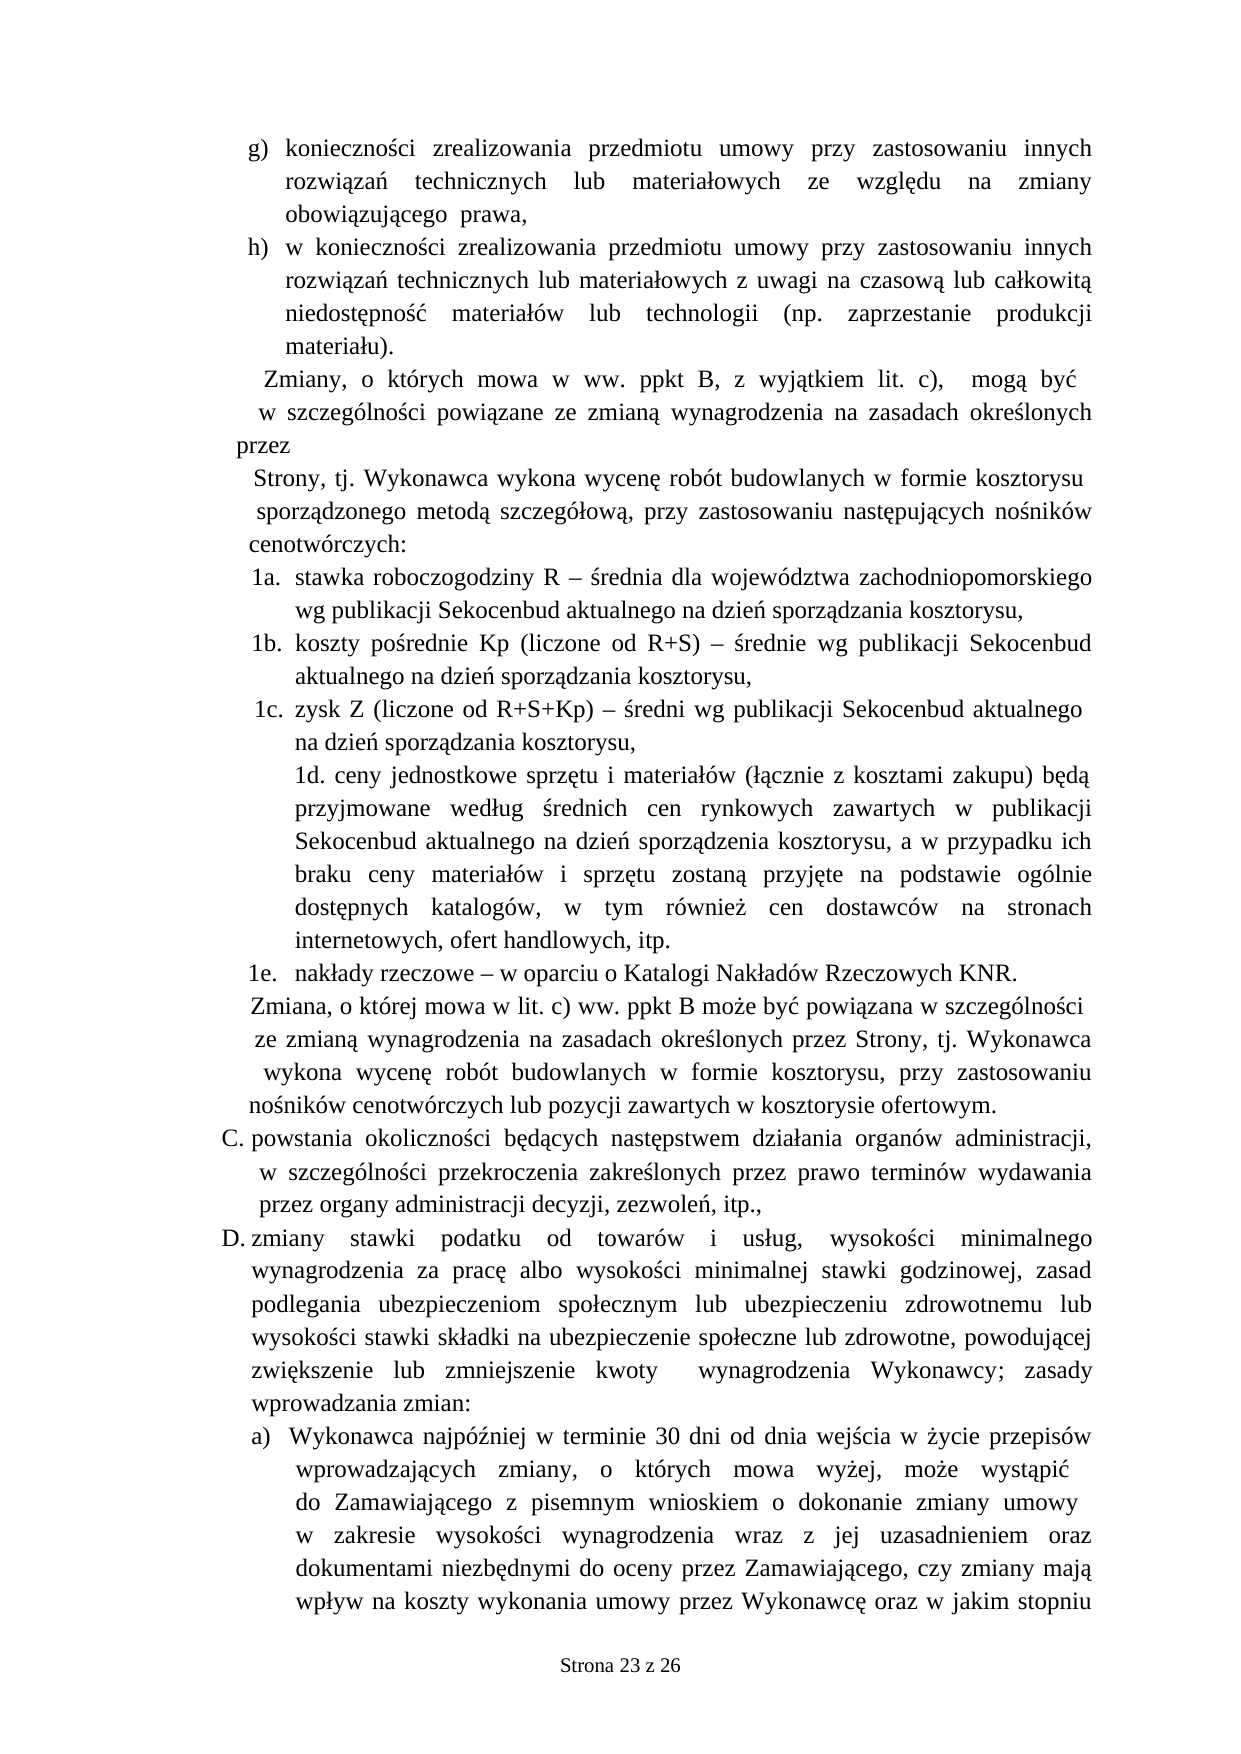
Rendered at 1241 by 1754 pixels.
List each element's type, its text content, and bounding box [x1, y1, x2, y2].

text 1d. ceny jednostkowe sprzętu i materiałów (łącznie z kosztami zakupu) będą przyjmowane według średnich cen rynkowych zawartych w publikacji Sekocenbud aktualnego na dzień sporządzenia kosztorysu, a w przypadku ich braku ceny materiałów i sprzętu zostaną przyjęte na podstawie ogólnie dostępnych katalogów, w tym również cen dostawców na stronach internetowych, ofert handlowych, itp. [148, 760, 1093, 954]
text Zmiany, o których mowa w ww. ppkt B, z wyjątkiem lit. c), mogą być w szczególności powiązane ze zmianą wynagrodzenia na zasadach określonych przez Strony, tj. Wykonawca wykona wycenę robót budowlanych w formie kosztorysu sporządzonego metodą szczegółową, przy zastosowaniu następujących nośników cenotwórczych: [236, 364, 1093, 558]
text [251, 1421, 1093, 1614]
list konieczności zrealizowania przedmiotu umowy przy zastosowaniu innych rozwiązań technicznych lub materiałowych ze względu na zmiany obowiązującego prawa, [248, 133, 1093, 228]
text 1e. nakłady rzeczowe – w oparciu o Katalogi Nakładów Rzeczowych KNR. [148, 958, 1093, 987]
text 1c. zysk Z (liczone od R+S+Kp) – średni wg publikacji Sekocenbud aktualnego na dzień sporządzania kosztorysu, [148, 694, 1093, 756]
text Zmiana, o której mowa w lit. c) ww. ppkt B może być powiązana w szczególności ze zmianą wynagrodzenia na zasadach określonych przez Strony, tj. Wykonawca wykona wycenę robót budowlanych w formie kosztorysu, przy zastosowaniu nośników cenotwórczych lub pozycji zawartych w kosztorysie ofertowym. [236, 991, 1093, 1119]
text 1b. koszty pośrednie Kp (liczone od R+S) – średnie wg publikacji Sekocenbud aktualnego na dzień sporządzania kosztorysu, [251, 628, 1093, 690]
list powstania okoliczności będących następstwem działania organów administracji, w szczególności przekroczenia zakreślonych przez prawo terminów wydawania przez organy administracji decyzji, zezwoleń, itp., [221, 1123, 1093, 1218]
list zmiany stawki podatku od towarów i usług, wysokości minimalnego wynagrodzenia za pracę albo wysokości minimalnej stawki godzinowej, zasad podlegania ubezpieczeniom społecznym lub ubezpieczeniu zdrowotnemu lub wysokości stawki składki na ubezpieczenie społeczne lub zdrowotne, powodującej zwiększenie lub zmniejszenie kwoty wynagrodzenia Wykonawcy; zasady wprowadzania zmian: [221, 1223, 1093, 1416]
list w konieczności zrealizowania przedmiotu umowy przy zastosowaniu innych rozwiązań technicznych lub materiałowych z uwagi na czasową lub całkowitą niedostępność materiałów lub technologii (np. zaprzestanie produkcji materiału). [248, 232, 1093, 360]
text 1a. stawka roboczogodziny R – średnia dla województwa zachodniopomorskiego wg publikacji Sekocenbud aktualnego na dzień sporządzania kosztorysu, [251, 562, 1093, 624]
